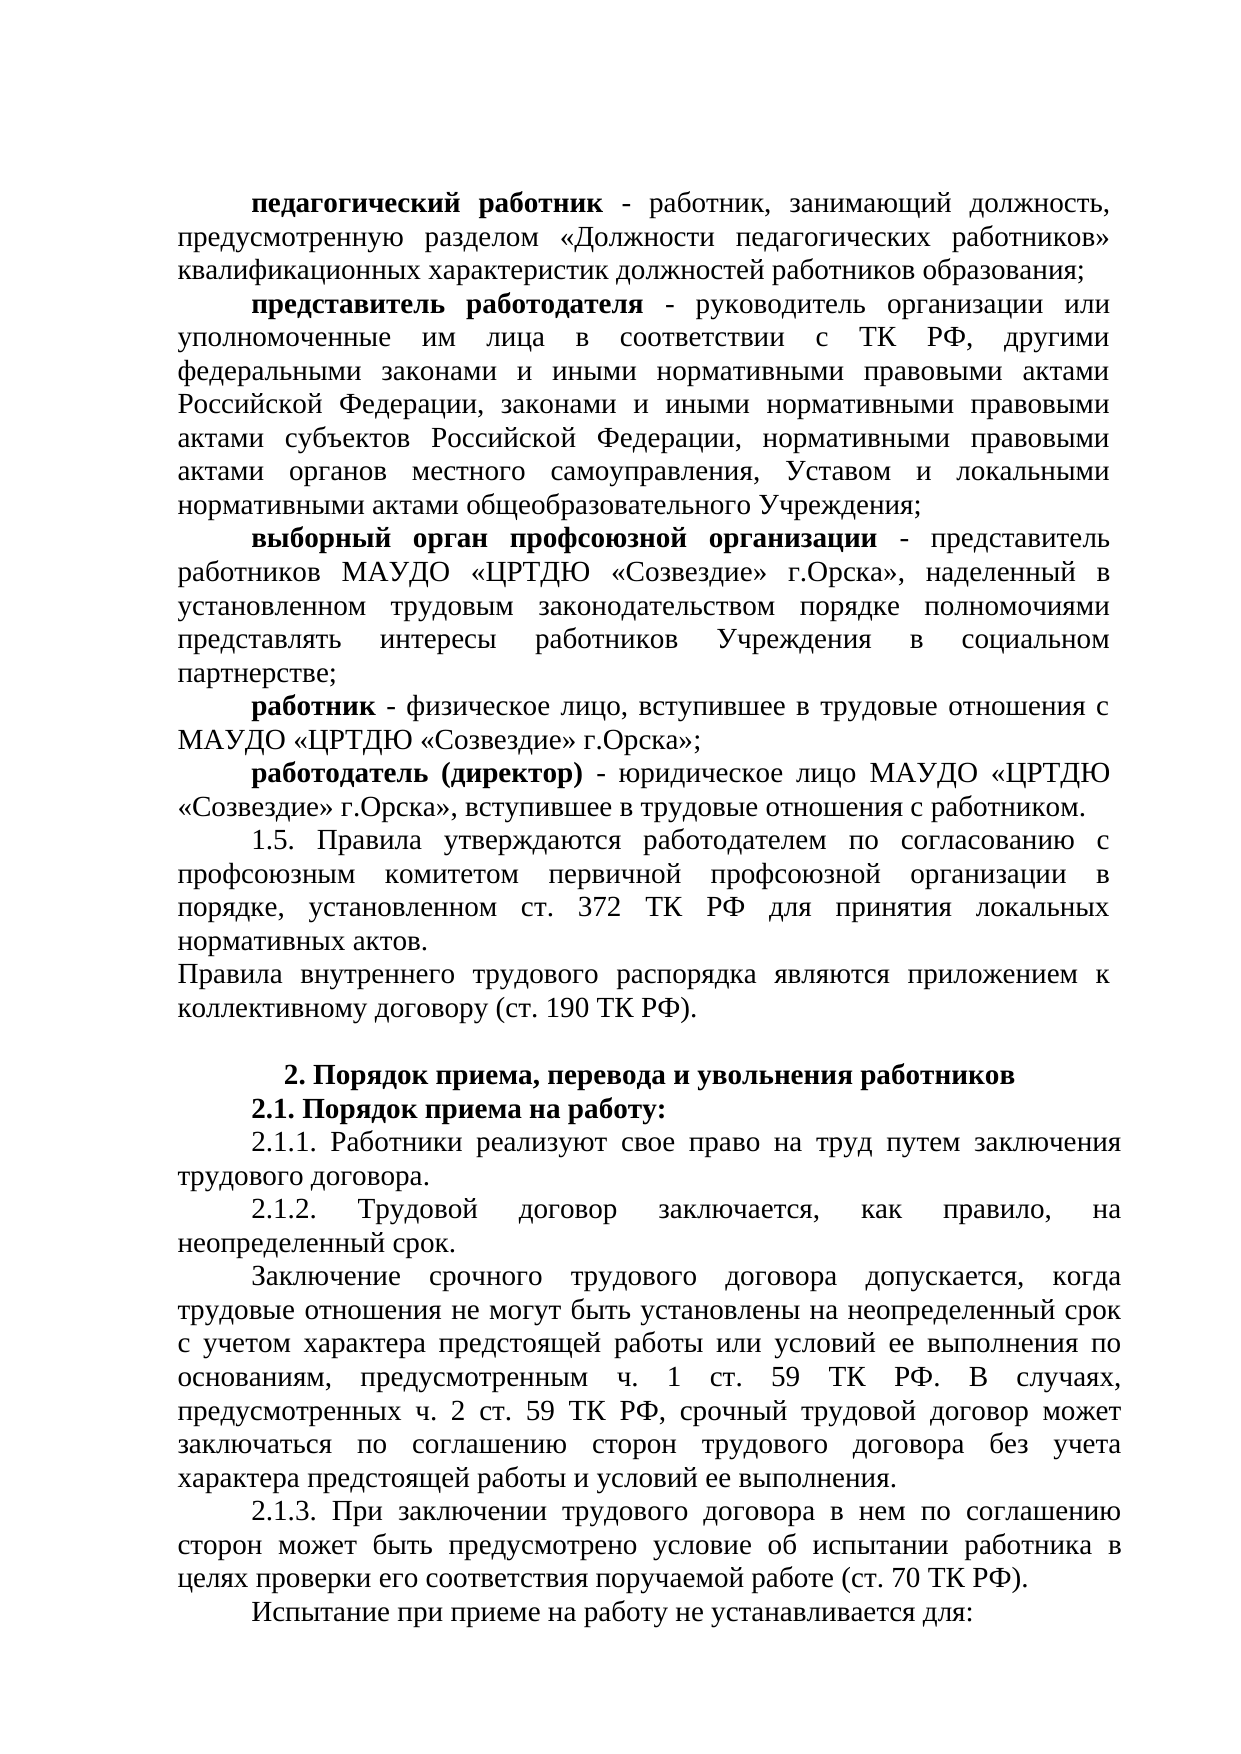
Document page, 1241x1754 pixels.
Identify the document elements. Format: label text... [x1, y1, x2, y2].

text представитель работодателя - руководитель организации или уполномоченные им лица в соответствии с ТК РФ, другими федеральными законами и иными нормативными правовыми актами Российской Федерации, законами и иными нормативными правовыми актами субъектов Российской Федерации, нормативными правовыми актами органов местного самоуправления, Уставом и локальными нормативными актами общеобразовательного Учреждения; [177, 286, 1110, 521]
text работник - физическое лицо, вступившее в трудовые отношения с МАУДО «ЦРТДЮ «Созвездие» г.Орска»; [177, 688, 1110, 755]
text Испытание при приеме на работу не устанавливается для: [177, 1594, 1122, 1627]
text 2.1. Порядок приема на работу: [177, 1091, 1122, 1124]
text выборный орган профсоюзной организации - представитель работников МАУДО «ЦРТДЮ «Созвездие» г.Орска», наделенный в установленном трудовым законодательством порядке полномочиями представлять интересы работников Учреждения в социальном партнерстве; [177, 521, 1110, 688]
text Заключение срочного трудового договора допускается, когда трудовые отношения не могут быть установлены на неопределенный срок с учетом характера предстоящей работы или условий ее выполнения по основаниям, предусмотренным ч. 1 ст. 59 ТК РФ. В случаях, предусмотренных ч. 2 ст. 59 ТК РФ, срочный трудовой договор может заключаться по соглашению сторон трудового договора без учета характера предстоящей работы и условий ее выполнения. [177, 1258, 1122, 1493]
text 2. Порядок приема, перевода и увольнения работников [177, 1057, 1122, 1091]
text 2.1.3. При заключении трудового договора в нем по соглашению сторон может быть предусмотрено условие об испытании работника в целях проверки его соответствия поручаемой работе (ст. 70 ТК РФ). [177, 1493, 1122, 1594]
text 2.1.1. Работники реализуют свое право на труд путем заключения трудового договора. [177, 1124, 1122, 1191]
text работодатель (директор) - юридическое лицо МАУДО «ЦРТДЮ «Созвездие» г.Орска», вступившее в трудовые отношения с работником. [177, 755, 1110, 822]
text 2.1.2. Трудовой договор заключается, как правило, на неопределенный срок. [177, 1191, 1122, 1258]
text 1.5. Правила утверждаются работодателем по согласованию с профсоюзным комитетом первичной профсоюзной организации в порядке, установленном ст. 372 ТК РФ для принятия локальных нормативных актов. [177, 822, 1110, 957]
text педагогический работник - работник, занимающий должность, предусмотренную разделом «Должности педагогических работников» квалификационных характеристик должностей работников образования; [177, 185, 1110, 286]
text Правила внутреннего трудового распорядка являются приложением к коллективному договору (ст. 190 ТК РФ). [177, 957, 1110, 1024]
